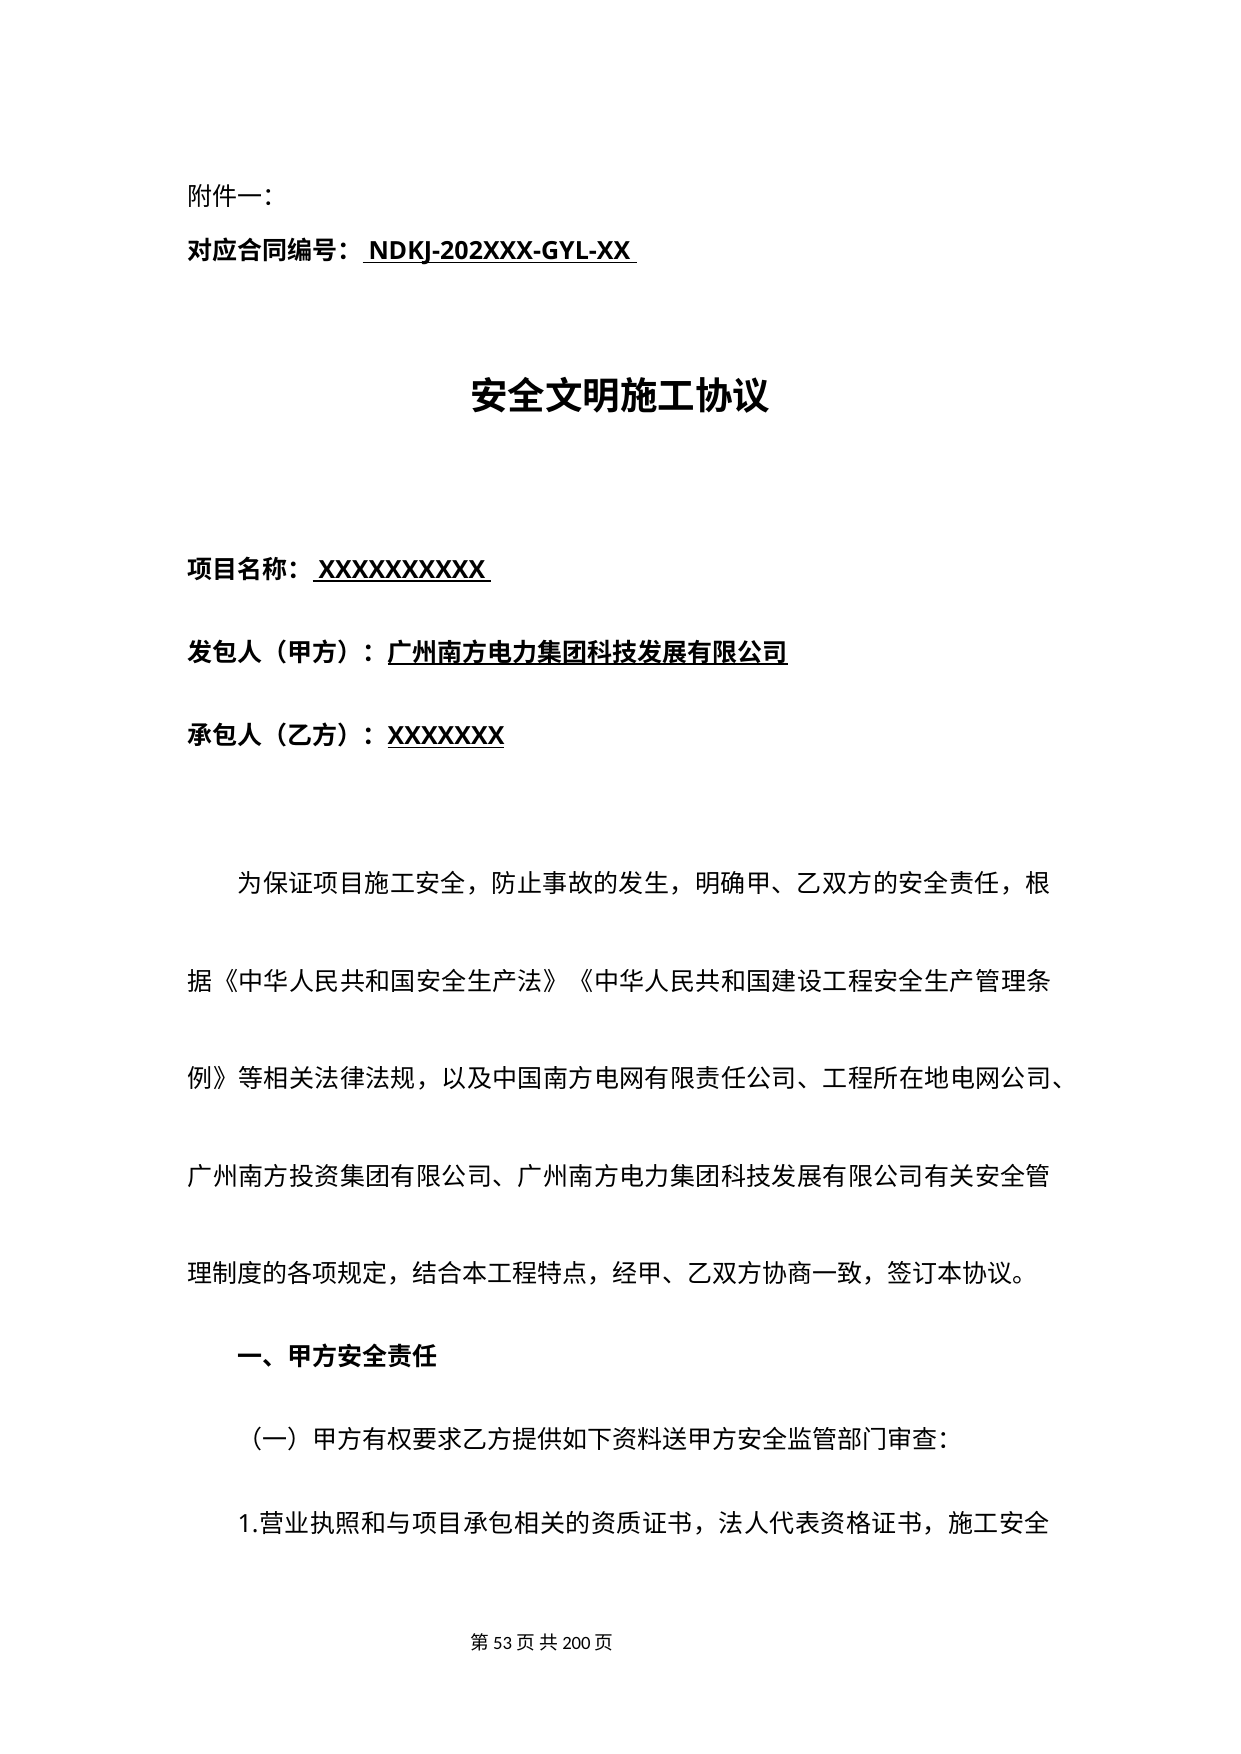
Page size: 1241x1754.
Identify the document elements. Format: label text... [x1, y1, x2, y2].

text 为保证项目施工安全，防止事故的发生，明确甲、乙双方的安全责任，根据《中华人民共和国安全生产法》《中华人民共和国建设工程安全生产管理条例》等相关法律法规，以及中国南方电网有限责任公司、工程所在地电网公司、广州南方投资集团有限公司、广州南方电力集团科技发展有限公司有关安全管理制度的各项规定，结合本工程特点，经甲、乙双方协商一致，签订本协议。 [187, 849, 1053, 1304]
text 发包人（甲方）：广州南方电力集团科技发展有限公司 [187, 618, 1053, 683]
text 安全文明施工协议 [187, 361, 1053, 426]
text 对应合同编号： NDKJ-202XXX-GYL-XX [187, 216, 1053, 270]
text 项目名称： XXXXXXXXXX [187, 535, 1053, 600]
text 附件一： [187, 162, 1053, 216]
text 承包人（乙方）：XXXXXXX [187, 701, 1053, 766]
text 一、甲方安全责任 [187, 1322, 1053, 1387]
text （一）甲方有权要求乙方提供如下资料送甲方安全监管部门审查： [187, 1406, 1053, 1471]
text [187, 1489, 1053, 1554]
